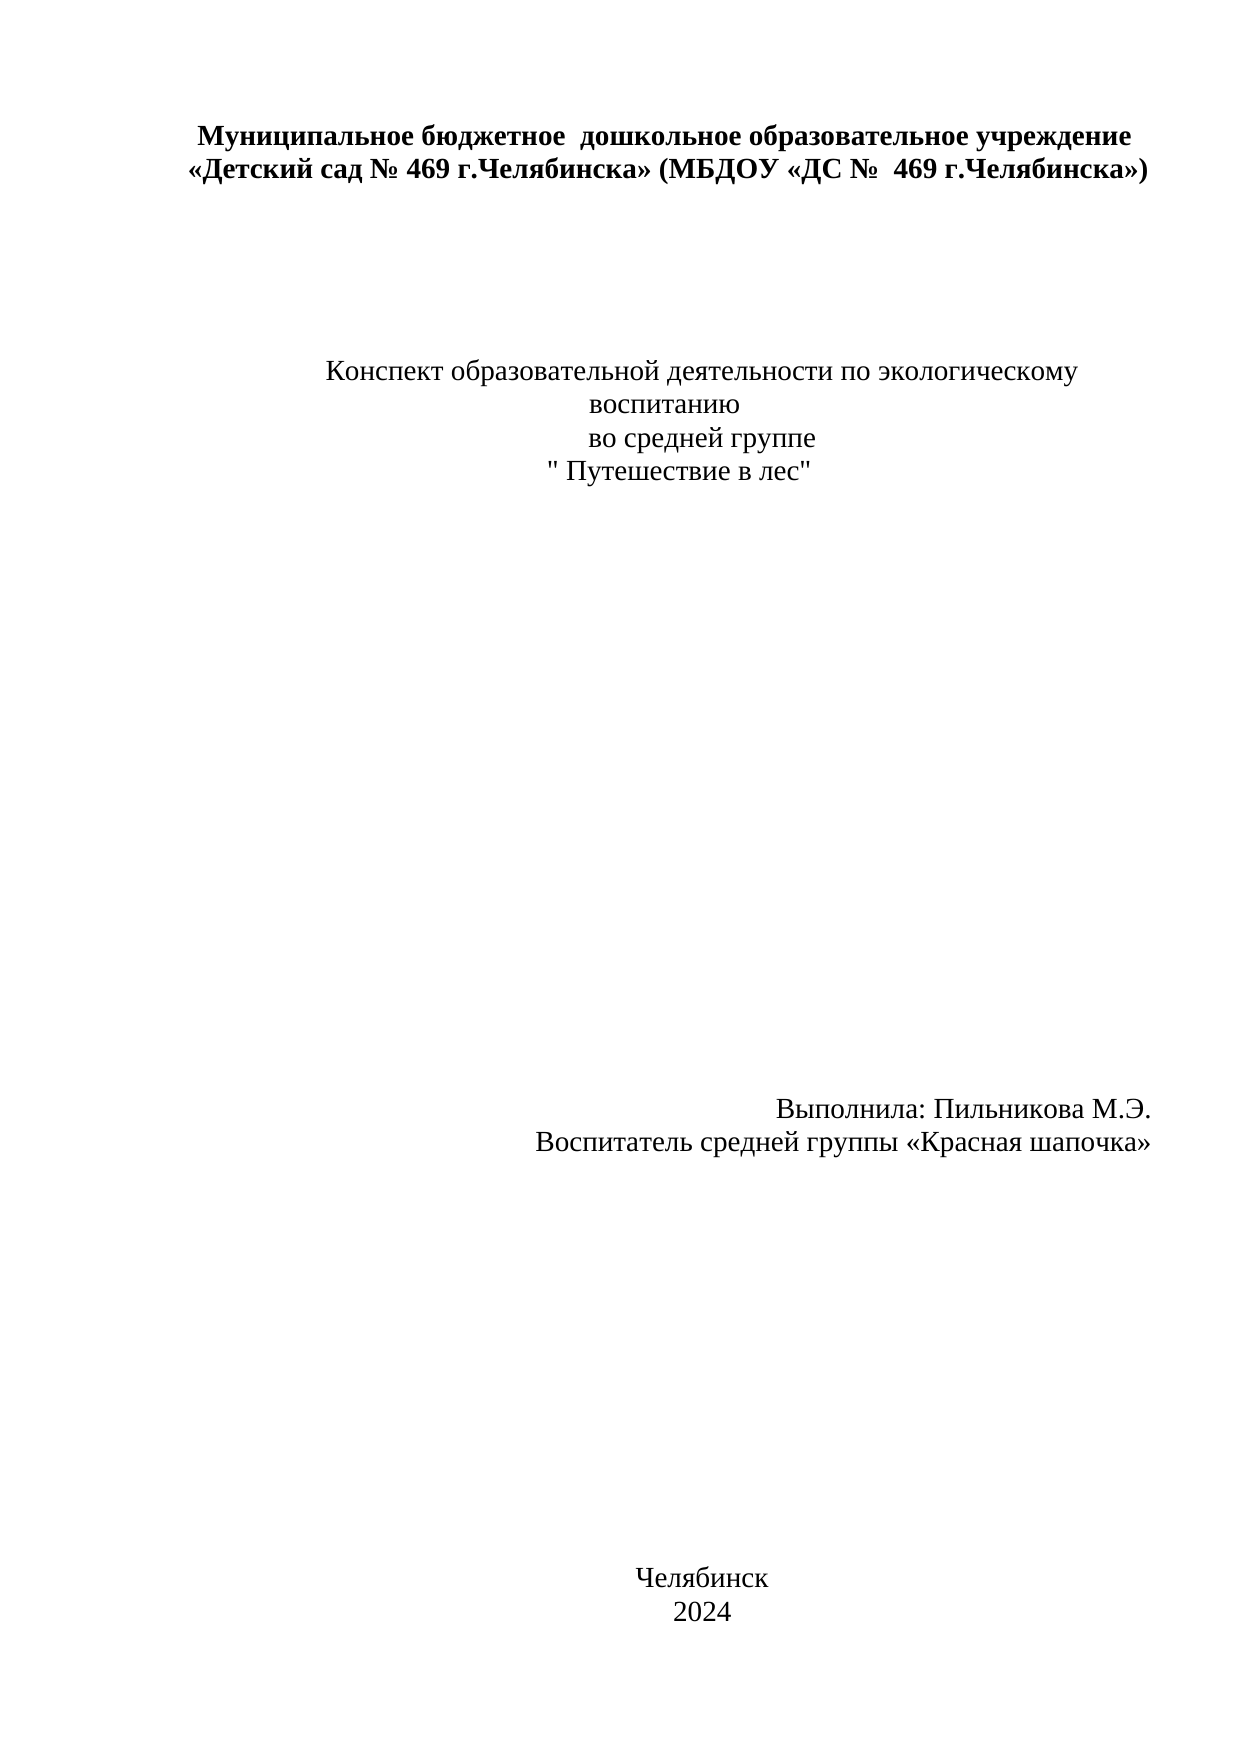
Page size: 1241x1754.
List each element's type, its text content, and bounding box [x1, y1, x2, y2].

text 2024 [177, 1594, 1152, 1627]
text Конспект образовательной деятельности по экологическому воспитанию [177, 353, 1152, 420]
text Муниципальное бюджетное дошкольное образовательное учреждение [177, 118, 1152, 152]
text «Детский сад № 469 г.Челябинска» (МБДОУ «ДС № 469 г.Челябинска») [177, 152, 1152, 185]
text во средней группе [177, 420, 1152, 453]
text " Путешествие в лес" [177, 453, 1152, 487]
text Воспитатель средней группы «Красная шапочка» [177, 1124, 1152, 1158]
text Челябинск [177, 1560, 1152, 1594]
text Выполнила: Пильникова М.Э. [177, 1091, 1152, 1124]
